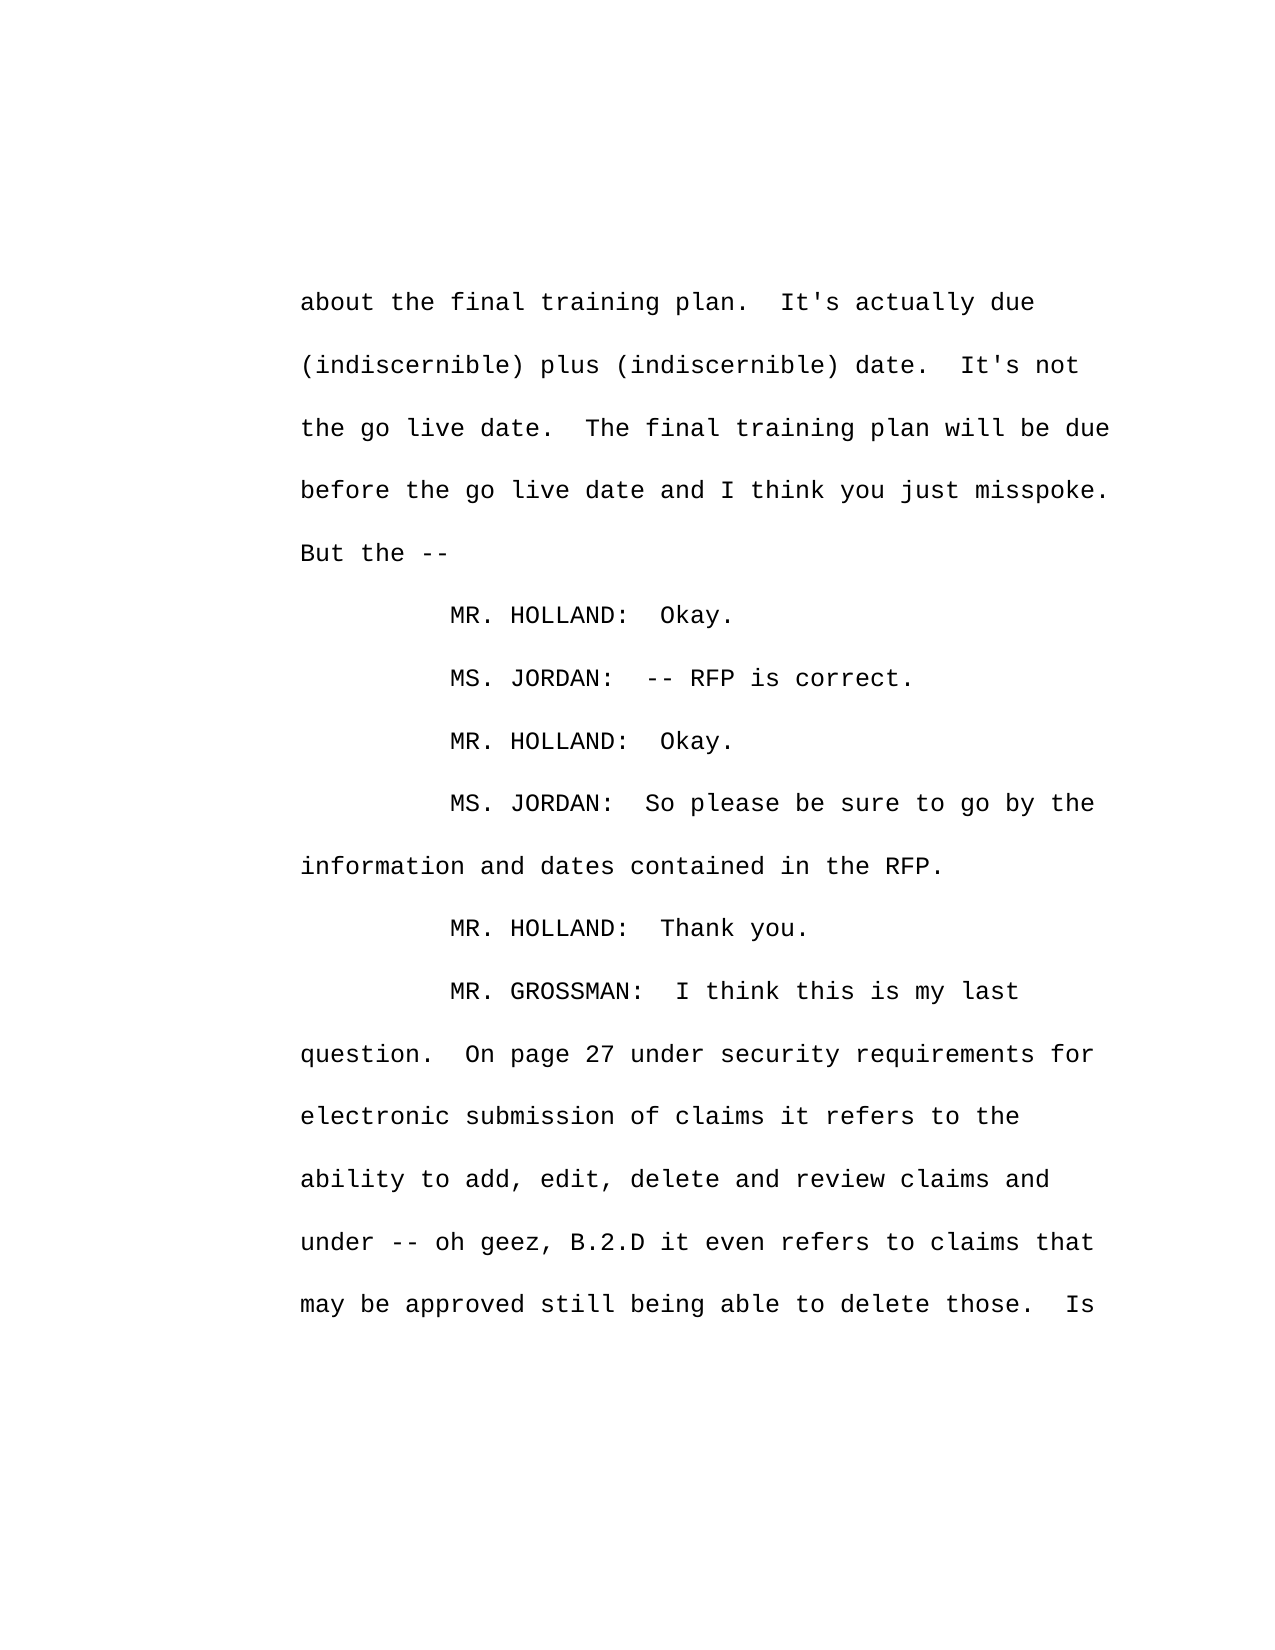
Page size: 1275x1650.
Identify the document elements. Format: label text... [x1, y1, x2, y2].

text MS. JORDAN: So please be sure to go by the information and dates contained in the RFP. [300, 791, 1125, 882]
text MR. HOLLAND: Okay. [300, 728, 1125, 757]
text MS. JORDAN: -- RFP is correct. [300, 666, 1125, 694]
text MR. HOLLAND: Thank you. [300, 916, 1125, 944]
text MR. HOLLAND: Okay. [300, 603, 1125, 631]
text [300, 290, 1125, 569]
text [300, 979, 1125, 1320]
